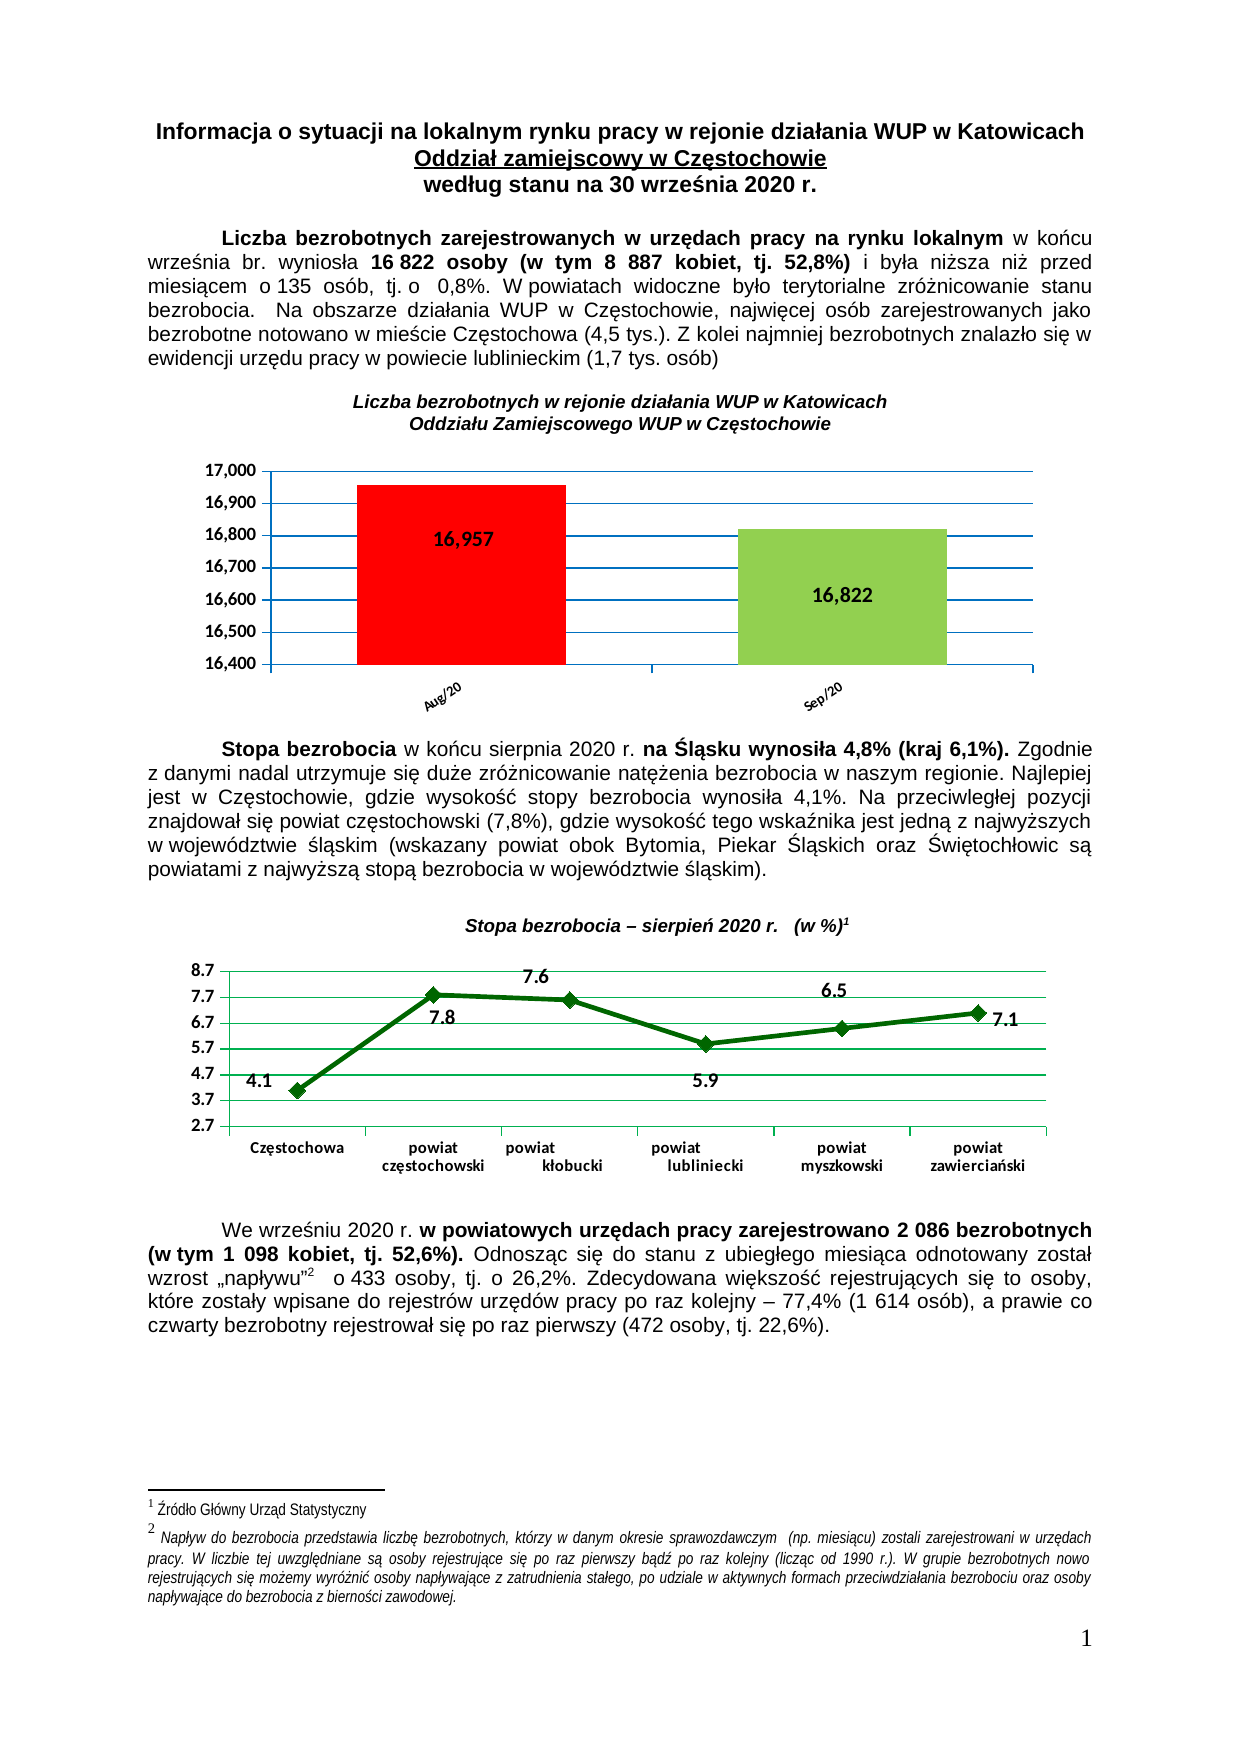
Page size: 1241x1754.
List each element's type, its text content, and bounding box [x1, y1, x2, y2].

text Liczba bezrobotnych zarejestrowanych w urzędach pracy na rynku lokalnym w końcu września br. wyniosła 16 822 osoby (w tym 8 887 kobiet, tj. 52,8%) i była niższa niż przed miesiącem o 135 osób, tj. o 0,8%. W powiatach widoczne było terytorialne zróżnicowanie stanu bezrobocia. Na obszarze działania WUP w Częstochowie, najwięcej osób zarejestrowanych jako bezrobotne notowano w mieście Częstochowa (4,5 tys.). Z kolei najmniej bezrobotnych znalazło się w ewidencji urzędu pracy w powiecie lublinieckim (1,7 tys. osób) [148, 226, 1093, 370]
title Oddział zamiejscowy w Częstochowie [148, 144, 1093, 171]
text We wrześniu 2020 r. w powiatowych urzędach pracy zarejestrowano 2 086 bezrobotnych (w tym 1 098 kobiet, tj. 52,6%). Odnosząc się do stanu z ubiegłego miesiąca odnotowany został wzrost „napływu” o 433 osoby, tj. o 26,2%. Zdecydowana większość rejestrujących się to osoby, które zostały wpisane do rejestrów urzędów pracy po raz kolejny – 77,4% (1 614 osób), a prawie co czwarty bezrobotny rejestrował się po raz pierwszy (472 osoby, tj. 22,6%). [148, 1217, 1093, 1337]
title Oddziału Zamiejscowego WUP w Częstochowie [148, 413, 1093, 434]
title Informacja o sytuacji na lokalnym rynku pracy w rejonie działania WUP w Katowicach [148, 118, 1093, 144]
text Stopa bezrobocia w końcu sierpnia 2020 r. na Śląsku wynosiła 4,8% (kraj 6,1%). Zgodnie z danymi nadal utrzymuje się duże zróżnicowanie natężenia bezrobocia w naszym regionie. Najlepiej jest w Częstochowie, gdzie wysokość stopy bezrobocia wynosiła 4,1%. Na przeciwległej pozycji znajdował się powiat częstochowski (7,8%), gdzie wysokość tego wskaźnika jest jedną z najwyższych w województwie śląskim (wskazany powiat obok Bytomia, Piekar Śląskich oraz Świętochłowic są powiatami z najwyższą stopą bezrobocia w województwie śląskim). [148, 737, 1093, 881]
text według stanu na 30 września 2020 r. [148, 171, 1093, 197]
title Liczba bezrobotnych w rejonie działania WUP w Katowicach [148, 391, 1093, 413]
text Stopa bezrobocia – sierpień 2020 r. (w %) [148, 915, 1093, 936]
